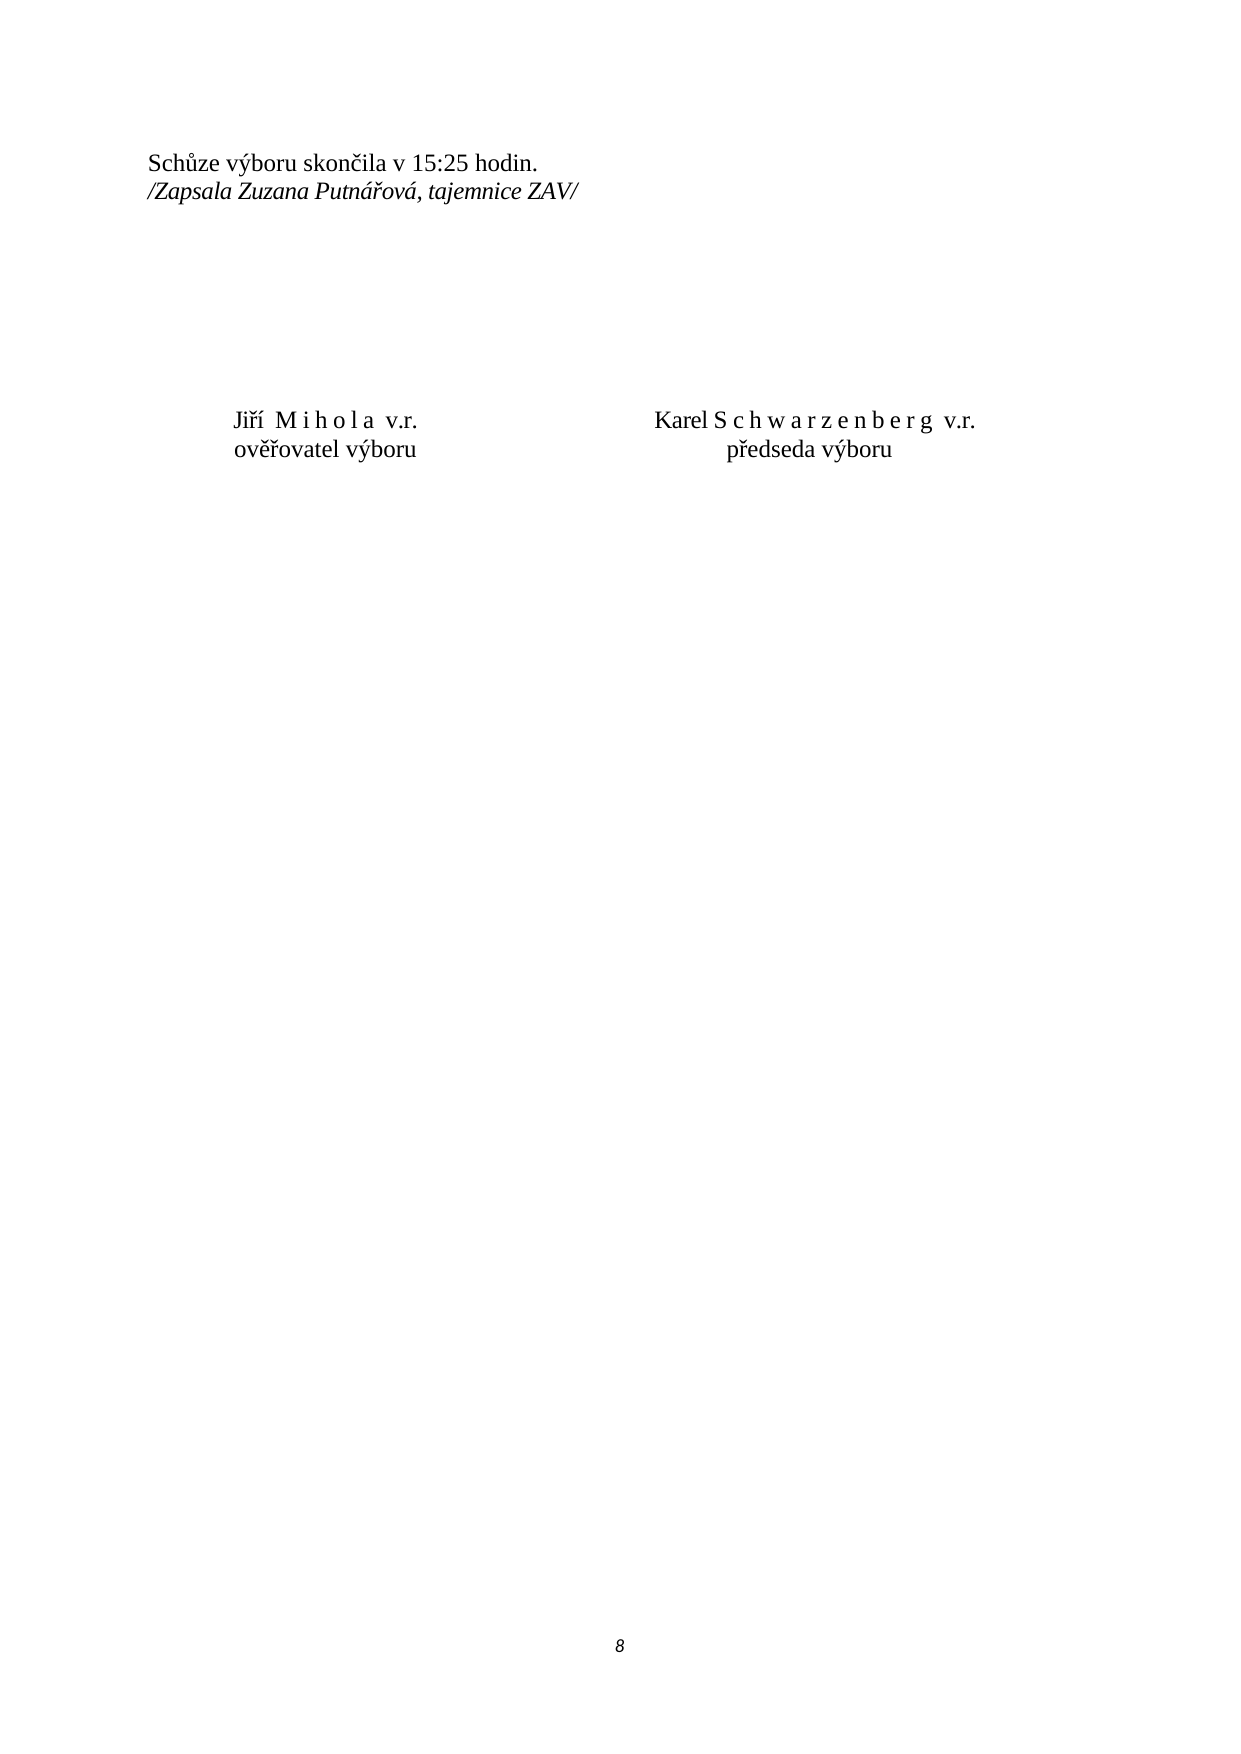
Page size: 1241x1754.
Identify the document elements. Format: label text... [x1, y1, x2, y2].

text Schůze výboru skončila v 15:25 hodin. [148, 148, 1093, 176]
text ověřovatel výboru předseda výboru [148, 434, 1093, 463]
text /Zapsala Zuzana Putnářová, tajemnice ZAV/ [148, 176, 1093, 205]
text Jiří M i h o l a v.r. Karel S c h w a r z e n b e r g v.r. [221, 406, 1093, 434]
